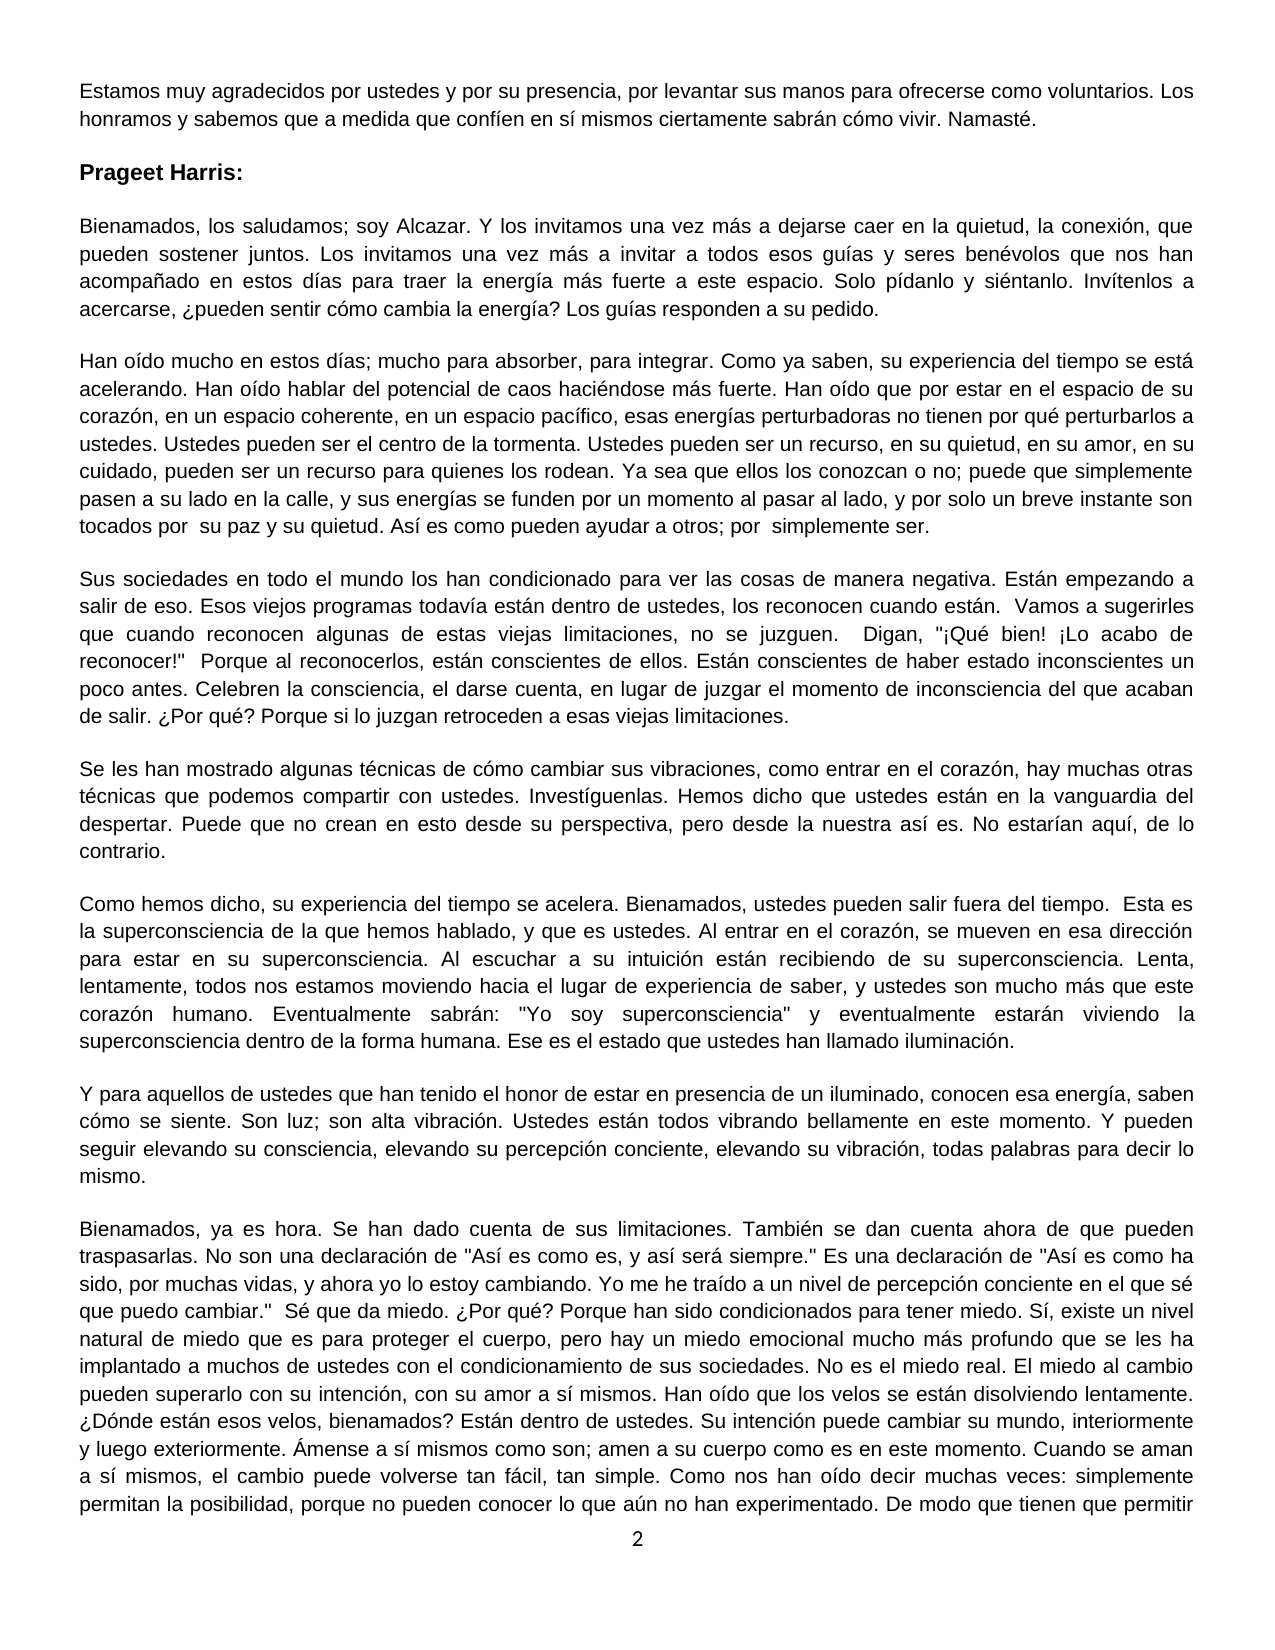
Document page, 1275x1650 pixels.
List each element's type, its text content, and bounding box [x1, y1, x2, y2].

text Han oído mucho en estos días; mucho para absorber, para integrar. Como ya saben, su experiencia del tiempo se está acelerando. Han oído hablar del potencial de caos haciéndose más fuerte. Han oído que por estar en el espacio de su corazón, en un espacio coherente, en un espacio pacífico, esas energías perturbadoras no tienen por qué perturbarlos a ustedes. Ustedes pueden ser el centro de la tormenta. Ustedes pueden ser un recurso, en su quietud, en su amor, en su cuidado, pueden ser un recurso para quienes los rodean. Ya sea que ellos los conozcan o no; puede que simplemente pasen a su lado en la calle, y sus energías se funden por un momento al pasar al lado, y por solo un breve instante son tocados por su paz y su quietud. Así es como pueden ayudar a otros; por simplemente ser. [79, 349, 1196, 538]
text Y para aquellos de ustedes que han tenido el honor de estar en presencia de un iluminado, conocen esa energía, saben cómo se siente. Son luz; son alta vibración. Ustedes están todos vibrando bellamente en este momento. Y pueden seguir elevando su consciencia, elevando su percepción conciente, elevando su vibración, todas palabras para decir lo mismo. [79, 1082, 1196, 1188]
text Bienamados, los saludamos; soy Alcazar. Y los invitamos una vez más a dejarse caer en la quietud, la conexión, que pueden sostener juntos. Los invitamos una vez más a invitar a todos esos guías y seres benévolos que nos han acompañado en estos días para traer la energía más fuerte a este espacio. Solo pídanlo y siéntanlo. Invítenlos a acercarse, ¿pueden sentir cómo cambia la energía? Los guías responden a su pedido. [79, 214, 1196, 321]
text Prageet Harris: [79, 159, 1196, 186]
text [79, 1217, 1196, 1516]
text Sus sociedades en todo el mundo los han condicionado para ver las cosas de manera negativa. Están empezando a salir de eso. Esos viejos programas todavía están dentro de ustedes, los reconocen cuando están. Vamos a sugerirles que cuando reconocen algunas de estas viejas limitaciones, no se juzguen. Digan, "¡Qué bien! ¡Lo acabo de reconocer!" Porque al reconocerlos, están conscientes de ellos. Están conscientes de haber estado inconscientes un poco antes. Celebren la consciencia, el darse cuenta, en lugar de juzgar el momento de inconsciencia del que acaban de salir. ¿Por qué? Porque si lo juzgan retroceden a esas viejas limitaciones. [79, 567, 1196, 728]
text Estamos muy agradecidos por ustedes y por su presencia, por levantar sus manos para ofrecerse como voluntarios. Los honramos y sabemos que a medida que confíen en sí mismos ciertamente sabrán cómo vivir. Namasté. [79, 79, 1196, 131]
text Se les han mostrado algunas técnicas de cómo cambiar sus vibraciones, como entrar en el corazón, hay muchas otras técnicas que podemos compartir con ustedes. Investíguenlas. Hemos dicho que ustedes están en la vanguardia del despertar. Puede que no crean en esto desde su perspectiva, pero desde la nuestra así es. No estarían aquí, de lo contrario. [79, 757, 1196, 863]
text Como hemos dicho, su experiencia del tiempo se acelera. Bienamados, ustedes pueden salir fuera del tiempo. Esta es la superconsciencia de la que hemos hablado, y que es ustedes. Al entrar en el corazón, se mueven en esa dirección para estar en su superconsciencia. Al escuchar a su intuición están recibiendo de su superconsciencia. Lenta, lentamente, todos nos estamos moviendo hacia el lugar de experiencia de saber, y ustedes son mucho más que este corazón humano. Eventualmente sabrán: "Yo soy superconsciencia" y eventualmente estarán viviendo la superconsciencia dentro de la forma humana. Ese es el estado que ustedes han llamado iluminación. [79, 892, 1196, 1053]
